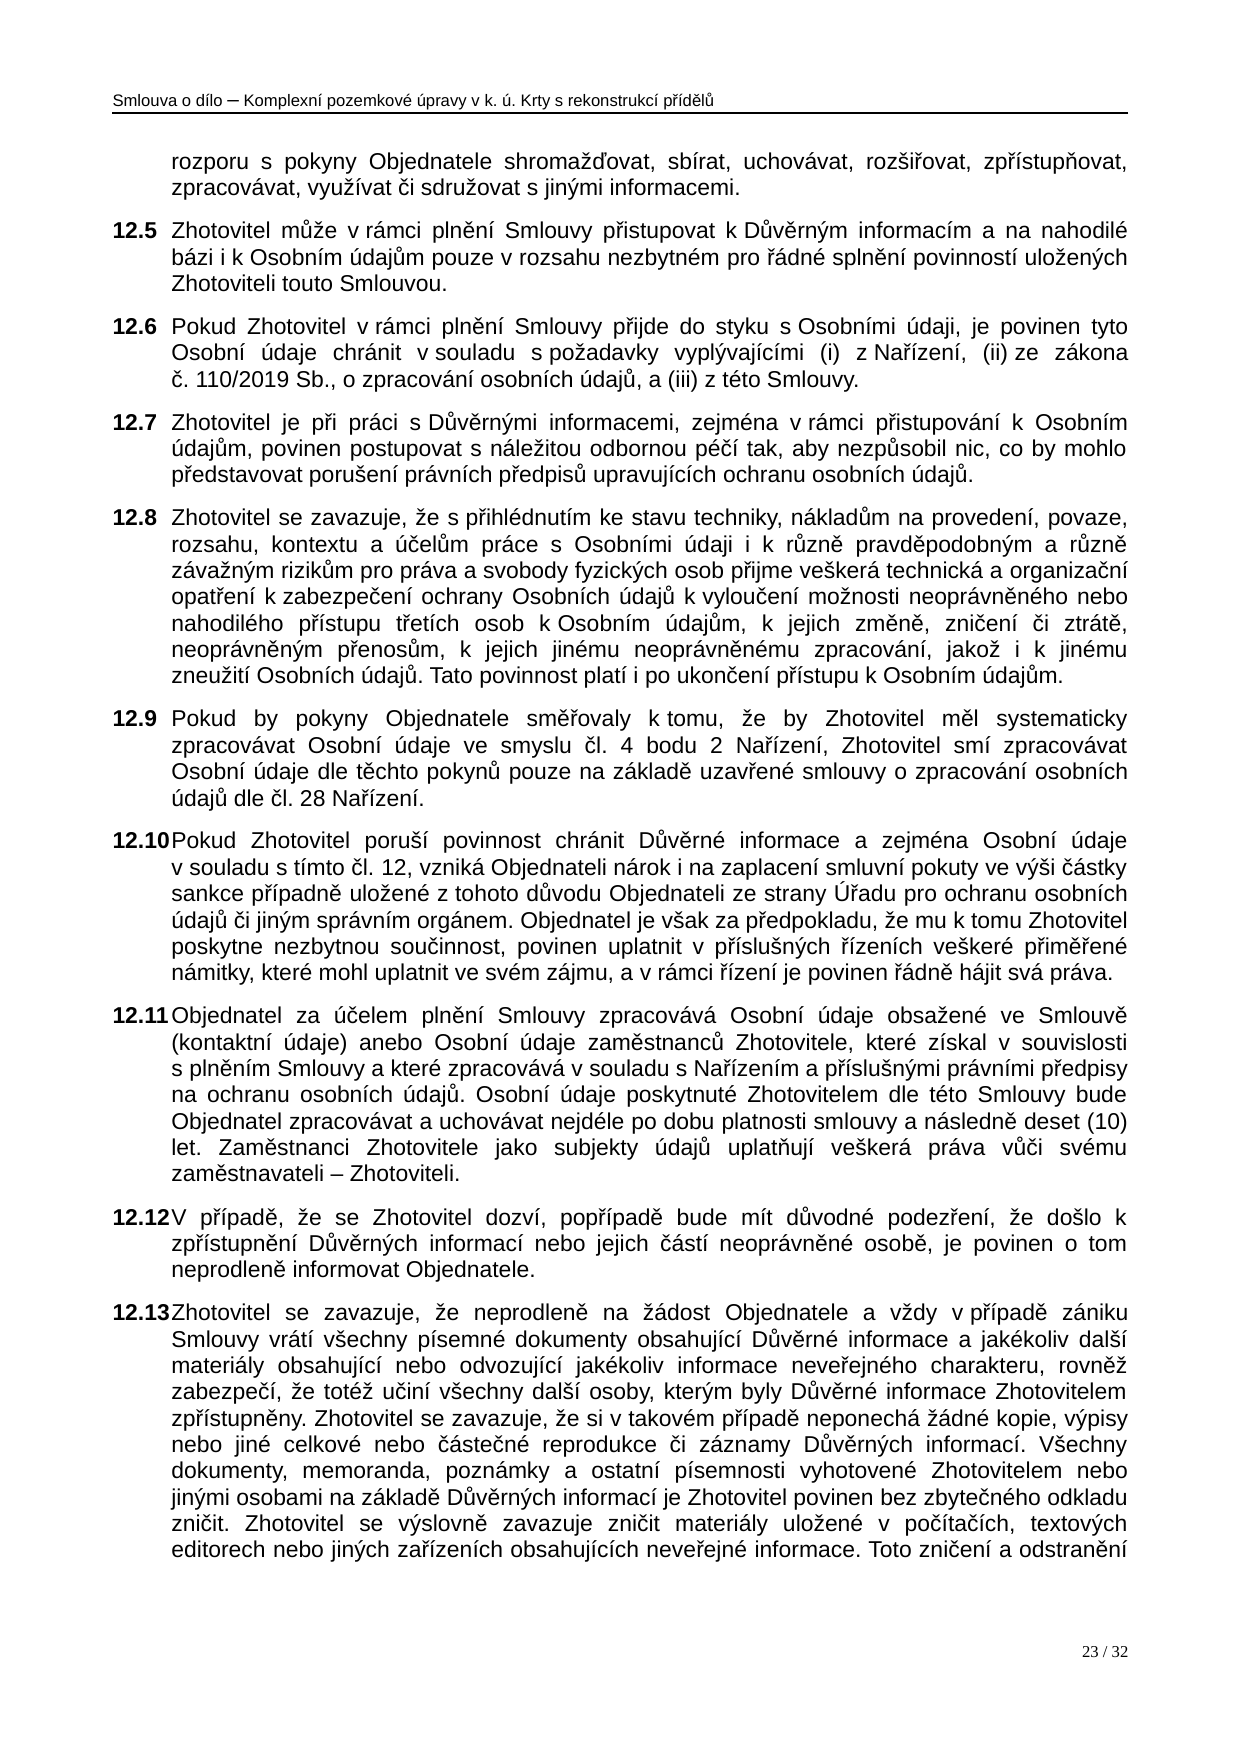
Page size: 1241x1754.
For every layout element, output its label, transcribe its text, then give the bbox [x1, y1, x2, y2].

text V případě, že se Zhotovitel dozví, popřípadě bude mít důvodné podezření, že došlo k zpřístupnění Důvěrných informací nebo jejich částí neoprávněné osobě, je povinen o tom neprodleně informovat Objednatele. [112, 1203, 1128, 1282]
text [112, 148, 1128, 200]
text Zhotovitel může v rámci plnění Smlouvy přistupovat k Důvěrným informacím a na nahodilé bázi i k Osobním údajům pouze v rozsahu nezbytném pro řádné splnění povinností uložených Zhotoviteli touto Smlouvou. [112, 217, 1128, 296]
text Zhotovitel se zavazuje, že s přihlédnutím ke stavu techniky, nákladům na provedení, povaze, rozsahu, kontextu a účelům práce s Osobními údaji i k různě pravděpodobným a různě závažným rizikům pro práva a svobody fyzických osob přijme veškerá technická a organizační opatření k zabezpečení ochrany Osobních údajů k vyloučení možnosti neoprávněného nebo nahodilého přístupu třetích osob k Osobním údajům, k jejich změně, zničení či ztrátě, neoprávněným přenosům, k jejich jinému neoprávněnému zpracování, jakož i k jinému zneužití Osobních údajů. Tato povinnost platí i po ukončení přístupu k Osobním údajům. [112, 504, 1128, 689]
text Pokud Zhotovitel v rámci plnění Smlouvy přijde do styku s Osobními údaji, je povinen tyto Osobní údaje chránit v souladu s požadavky vyplývajícími (i) z Nařízení, (ii) ze zákona č. 110/2019 Sb., o zpracování osobních údajů, a (iii) z této Smlouvy. [112, 313, 1128, 392]
text Zhotovitel je při práci s Důvěrnými informacemi, zejména v rámci přistupování k Osobním údajům, povinen postupovat s náležitou odbornou péčí tak, aby nezpůsobil nic, co by mohlo představovat porušení právních předpisů upravujících ochranu osobních údajů. [112, 408, 1128, 488]
text Objednatel za účelem plnění Smlouvy zpracovává Osobní údaje obsažené ve Smlouvě (kontaktní údaje) anebo Osobní údaje zaměstnanců Zhotovitele, které získal v souvislosti s plněním Smlouvy a které zpracovává v souladu s Nařízením a příslušnými právními předpisy na ochranu osobních údajů. Osobní údaje poskytnuté Zhotovitelem dle této Smlouvy bude Objednatel zpracovávat a uchovávat nejdéle po dobu platnosti smlouvy a následně deset (10) let. Zaměstnanci Zhotovitele jako subjekty údajů uplatňují veškerá práva vůči svému zaměstnavateli – Zhotoviteli. [112, 1002, 1128, 1187]
text Pokud Zhotovitel poruší povinnost chránit Důvěrné informace a zejména Osobní údaje v souladu s tímto čl. 12, vzniká Objednateli nárok i na zaplacení smluvní pokuty ve výši částky sankce případně uložené z tohoto důvodu Objednateli ze strany Úřadu pro ochranu osobních údajů či jiným správním orgánem. Objednatel je však za předpokladu, že mu k tomu Zhotovitel poskytne nezbytnou součinnost, povinen uplatnit v příslušných řízeních veškeré přiměřené námitky, které mohl uplatnit ve svém zájmu, a v rámci řízení je povinen řádně hájit svá práva. [112, 827, 1128, 986]
text Pokud by pokyny Objednatele směřovaly k tomu, že by Zhotovitel měl systematicky zpracovávat Osobní údaje ve smyslu čl. 4 bodu 2 Nařízení, Zhotovitel smí zpracovávat Osobní údaje dle těchto pokynů pouze na základě uzavřené smlouvy o zpracování osobních údajů dle čl. 28 Nařízení. [112, 705, 1128, 811]
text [112, 1299, 1128, 1563]
